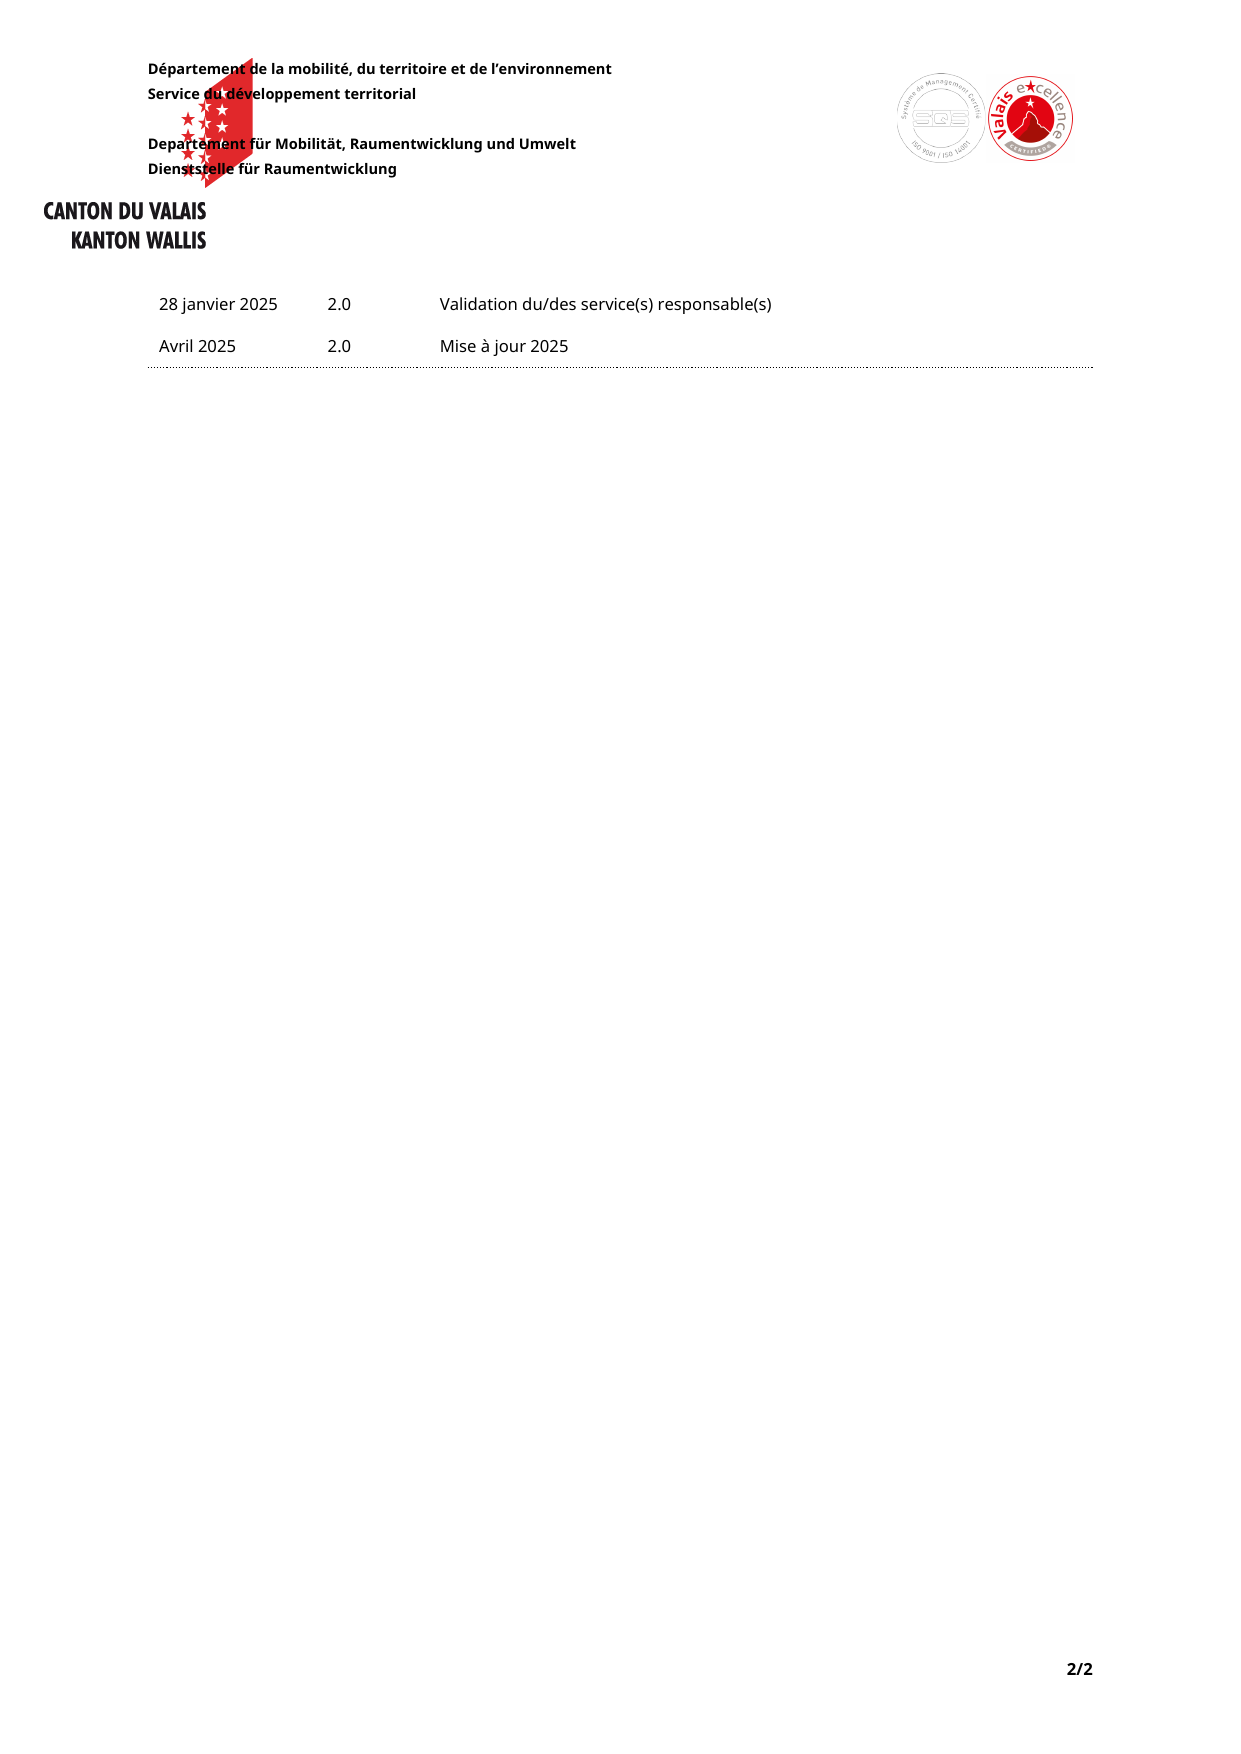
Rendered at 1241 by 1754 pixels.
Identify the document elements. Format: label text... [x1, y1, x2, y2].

table_cell 2.0 [316, 325, 428, 367]
table_cell Avril 2025 [148, 325, 316, 367]
table_cell Mise à jour 2025 [428, 325, 1093, 367]
table_cell Validation du/des service(s) responsable(s) [428, 284, 1093, 325]
picture [986, 74, 1075, 163]
table_cell 2.0 [316, 284, 428, 325]
table_cell 28 janvier 2025 [148, 284, 316, 325]
picture [33, 58, 253, 249]
